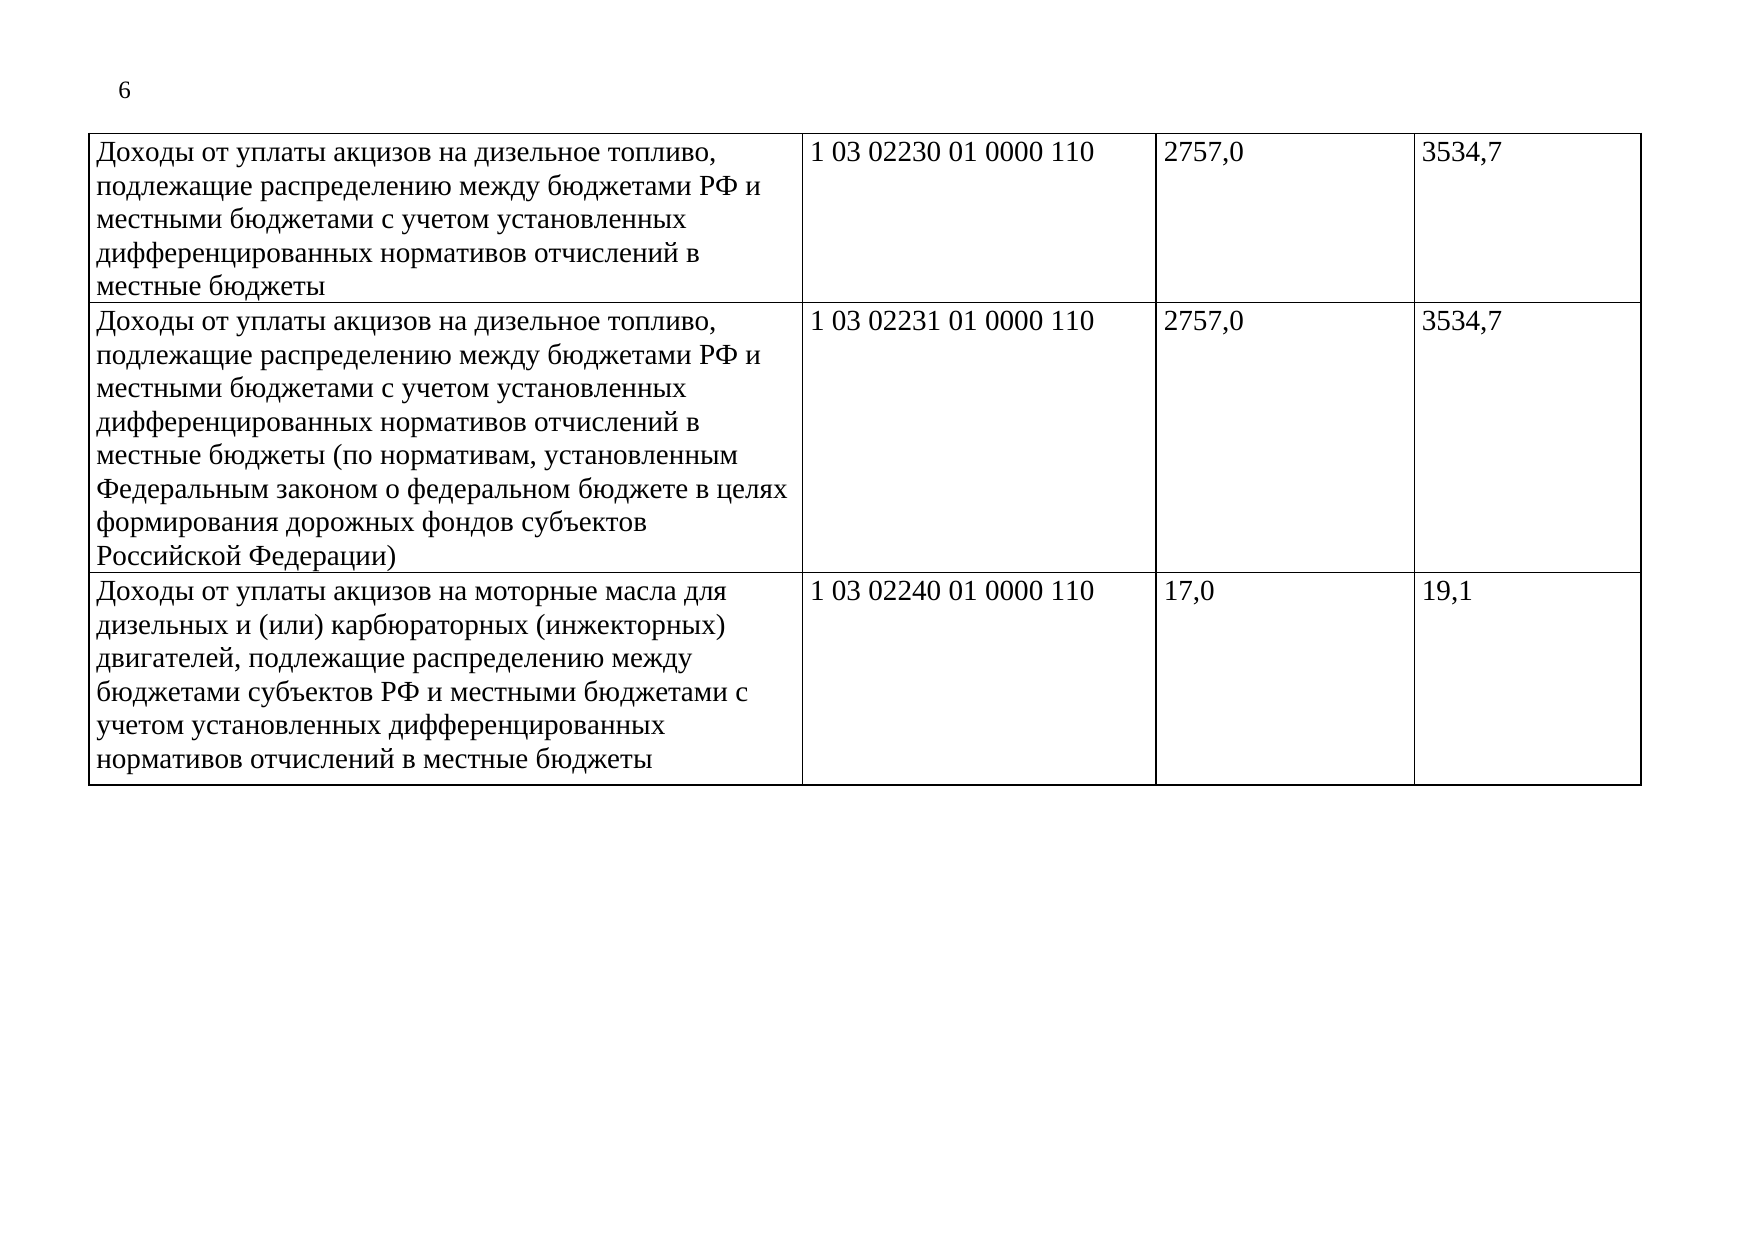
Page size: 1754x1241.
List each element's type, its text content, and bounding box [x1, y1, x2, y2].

table_cell 1 03 02231 01 0000 110 [803, 303, 1155, 572]
table_cell 2757,0 [1157, 134, 1414, 302]
table_cell 1 03 02240 01 0000 110 [803, 573, 1155, 784]
table_cell Доходы от уплаты акцизов на моторные масла для дизельных и (или) карбюраторных (инжекторных) двигателей, подлежащие распределению между бюджетами субъектов РФ и местными бюджетами с учетом установленных дифференцированных нормативов отчислений в местные бюджеты [90, 573, 802, 784]
table_cell 19,1 [1415, 573, 1640, 784]
table_cell Доходы от уплаты акцизов на дизельное топливо, подлежащие распределению между бюджетами РФ и местными бюджетами с учетом установленных дифференцированных нормативов отчислений в местные бюджеты [90, 134, 802, 302]
table_cell 17,0 [1157, 573, 1414, 784]
table_cell 3534,7 [1415, 134, 1640, 302]
table_cell 2757,0 [1157, 303, 1414, 572]
table_cell 3534,7 [1415, 303, 1640, 572]
table_cell 1 03 02230 01 0000 110 [803, 134, 1155, 302]
table_cell Доходы от уплаты акцизов на дизельное топливо, подлежащие распределению между бюджетами РФ и местными бюджетами с учетом установленных дифференцированных нормативов отчислений в местные бюджеты (по нормативам, установленным Федеральным законом о федеральном бюджете в целях формирования дорожных фондов субъектов Российской Федерации) [90, 303, 802, 572]
